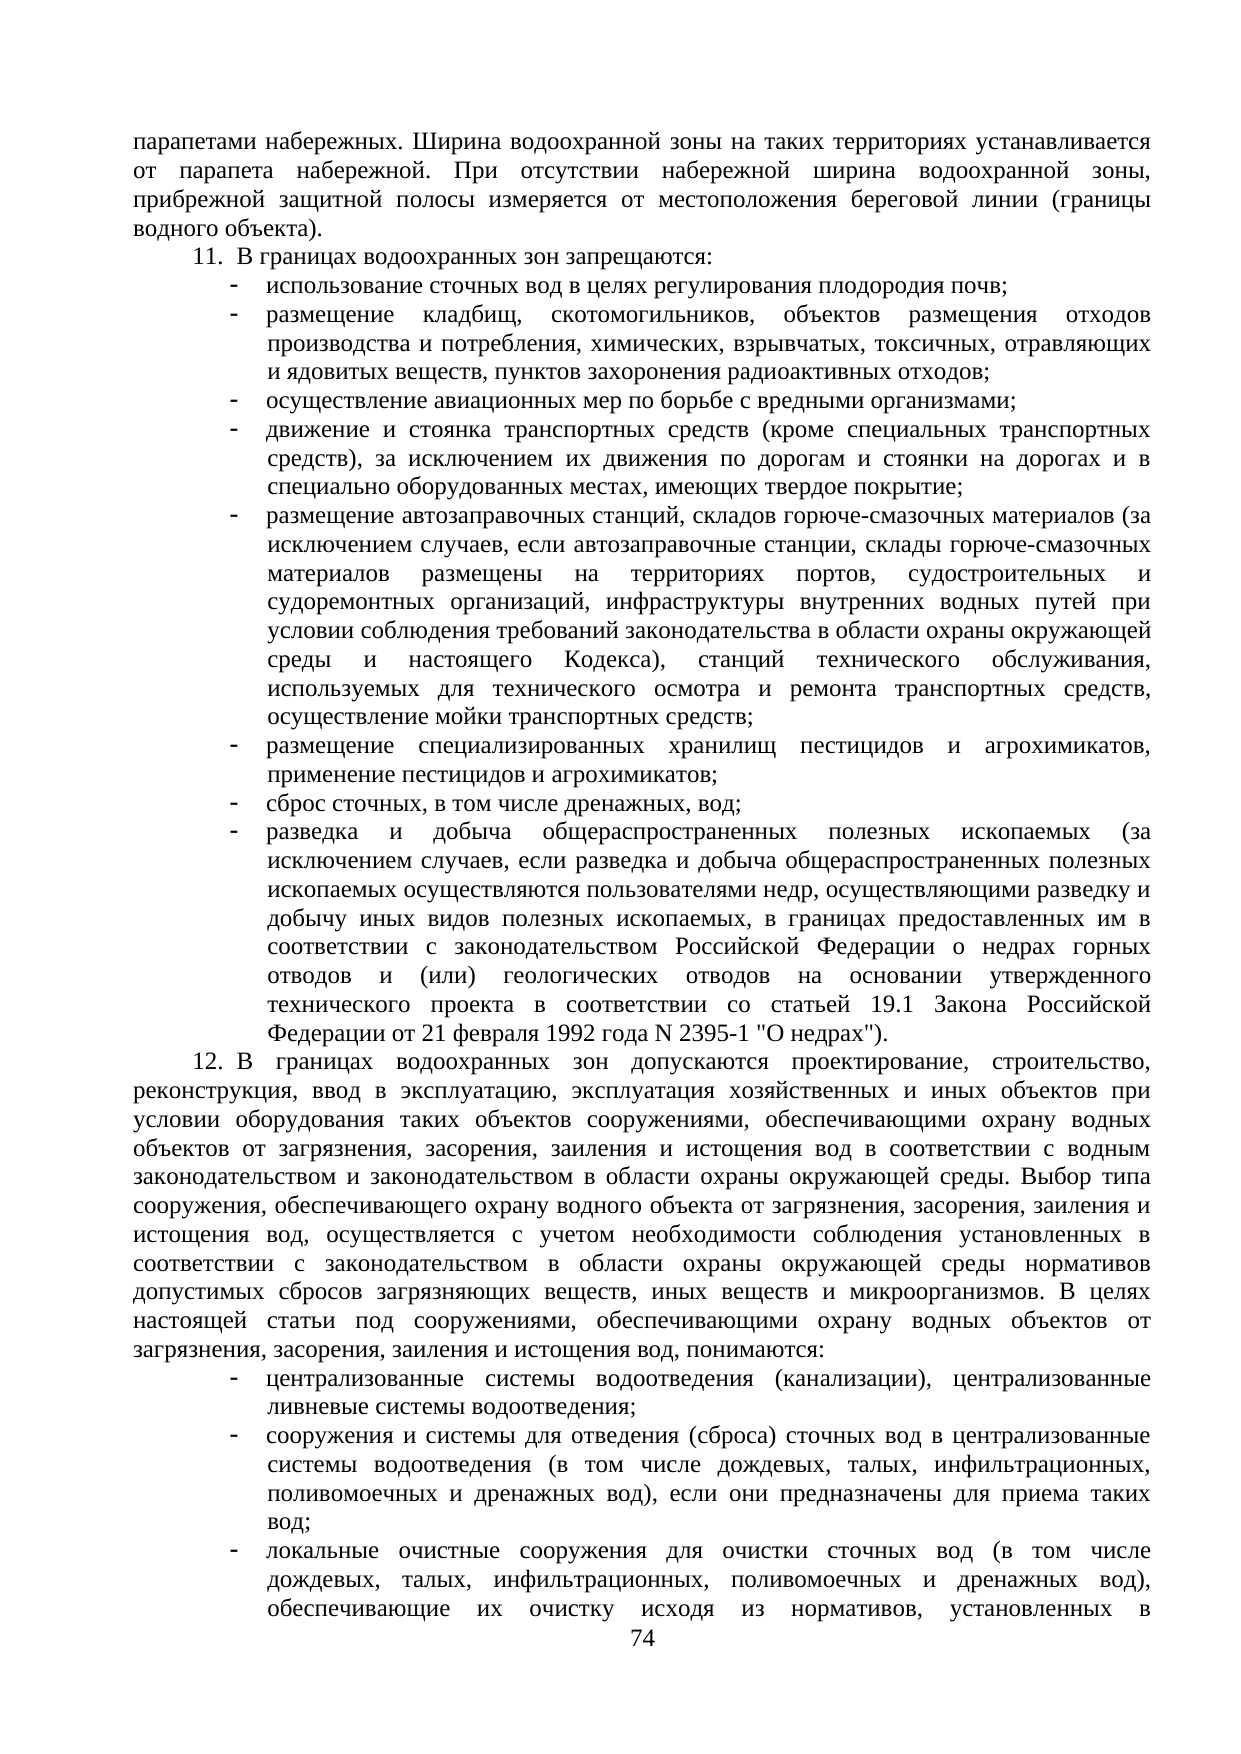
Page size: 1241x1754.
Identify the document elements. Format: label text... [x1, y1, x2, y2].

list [133, 126, 1152, 241]
list В границах водоохранных зон допускаются проектирование, строительство, реконструкция, ввод в эксплуатацию, эксплуатация хозяйственных и иных объектов при условии оборудования таких объектов сооружениями, обеспечивающими охрану водных объектов от загрязнения, засорения, заиления и истощения вод в соответствии с водным законодательством и законодательством в области охраны окружающей среды. Выбор типа сооружения, обеспечивающего охрану водного объекта от загрязнения, засорения, заиления и истощения вод, осуществляется с учетом необходимости соблюдения установленных в соответствии с законодательством в области охраны окружающей среды нормативов допустимых сбросов загрязняющих веществ, иных веществ и микроорганизмов. В целях настоящей статьи под сооружениями, обеспечивающими охрану водных объектов от загрязнения, засорения, заиления и истощения вод, понимаются: [133, 1046, 1152, 1363]
list разведка и добыча общераспространенных полезных ископаемых (за исключением случаев, если разведка и добыча общераспространенных полезных ископаемых осуществляются пользователями недр, осуществляющими разведку и добычу иных видов полезных ископаемых, в границах предоставленных им в соответствии с законодательством Российской Федерации о недрах горных отводов и (или) геологических отводов на основании утвержденного технического проекта в соответствии со статьей 19.1 Закона Российской Федерации от 21 февраля 1992 года N 2395-1 "О недрах"). [229, 816, 1152, 1046]
list централизованные системы водоотведения (канализации), централизованные ливневые системы водоотведения; [229, 1363, 1152, 1420]
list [229, 1535, 1152, 1621]
list размещение кладбищ, скотомогильников, объектов размещения отходов производства и потребления, химических, взрывчатых, токсичных, отравляющих и ядовитых веществ, пунктов захоронения радиоактивных отходов; [229, 299, 1152, 385]
list размещение автозаправочных станций, складов горюче-смазочных материалов (за исключением случаев, если автозаправочные станции, склады горюче-смазочных материалов размещены на территориях портов, судостроительных и судоремонтных организаций, инфраструктуры внутренних водных путей при условии соблюдения требований законодательства в области охраны окружающей среды и настоящего Кодекса), станций технического обслуживания, используемых для технического осмотра и ремонта транспортных средств, осуществление мойки транспортных средств; [229, 500, 1152, 730]
list размещение специализированных хранилищ пестицидов и агрохимикатов, применение пестицидов и агрохимикатов; [229, 730, 1152, 788]
list сброс сточных, в том числе дренажных, вод; [229, 788, 1152, 816]
list сооружения и системы для отведения (сброса) сточных вод в централизованные системы водоотведения (в том числе дождевых, талых, инфильтрационных, поливомоечных и дренажных вод), если они предназначены для приема таких вод; [229, 1420, 1152, 1535]
list осуществление авиационных мер по борьбе с вредными организмами; [229, 385, 1152, 414]
list движение и стоянка транспортных средств (кроме специальных транспортных средств), за исключением их движения по дорогам и стоянки на дорогах и в специально оборудованных местах, имеющих твердое покрытие; [229, 414, 1152, 500]
list использование сточных вод в целях регулирования плодородия почв; [229, 270, 1152, 299]
list В границах водоохранных зон запрещаются: [133, 241, 1152, 270]
